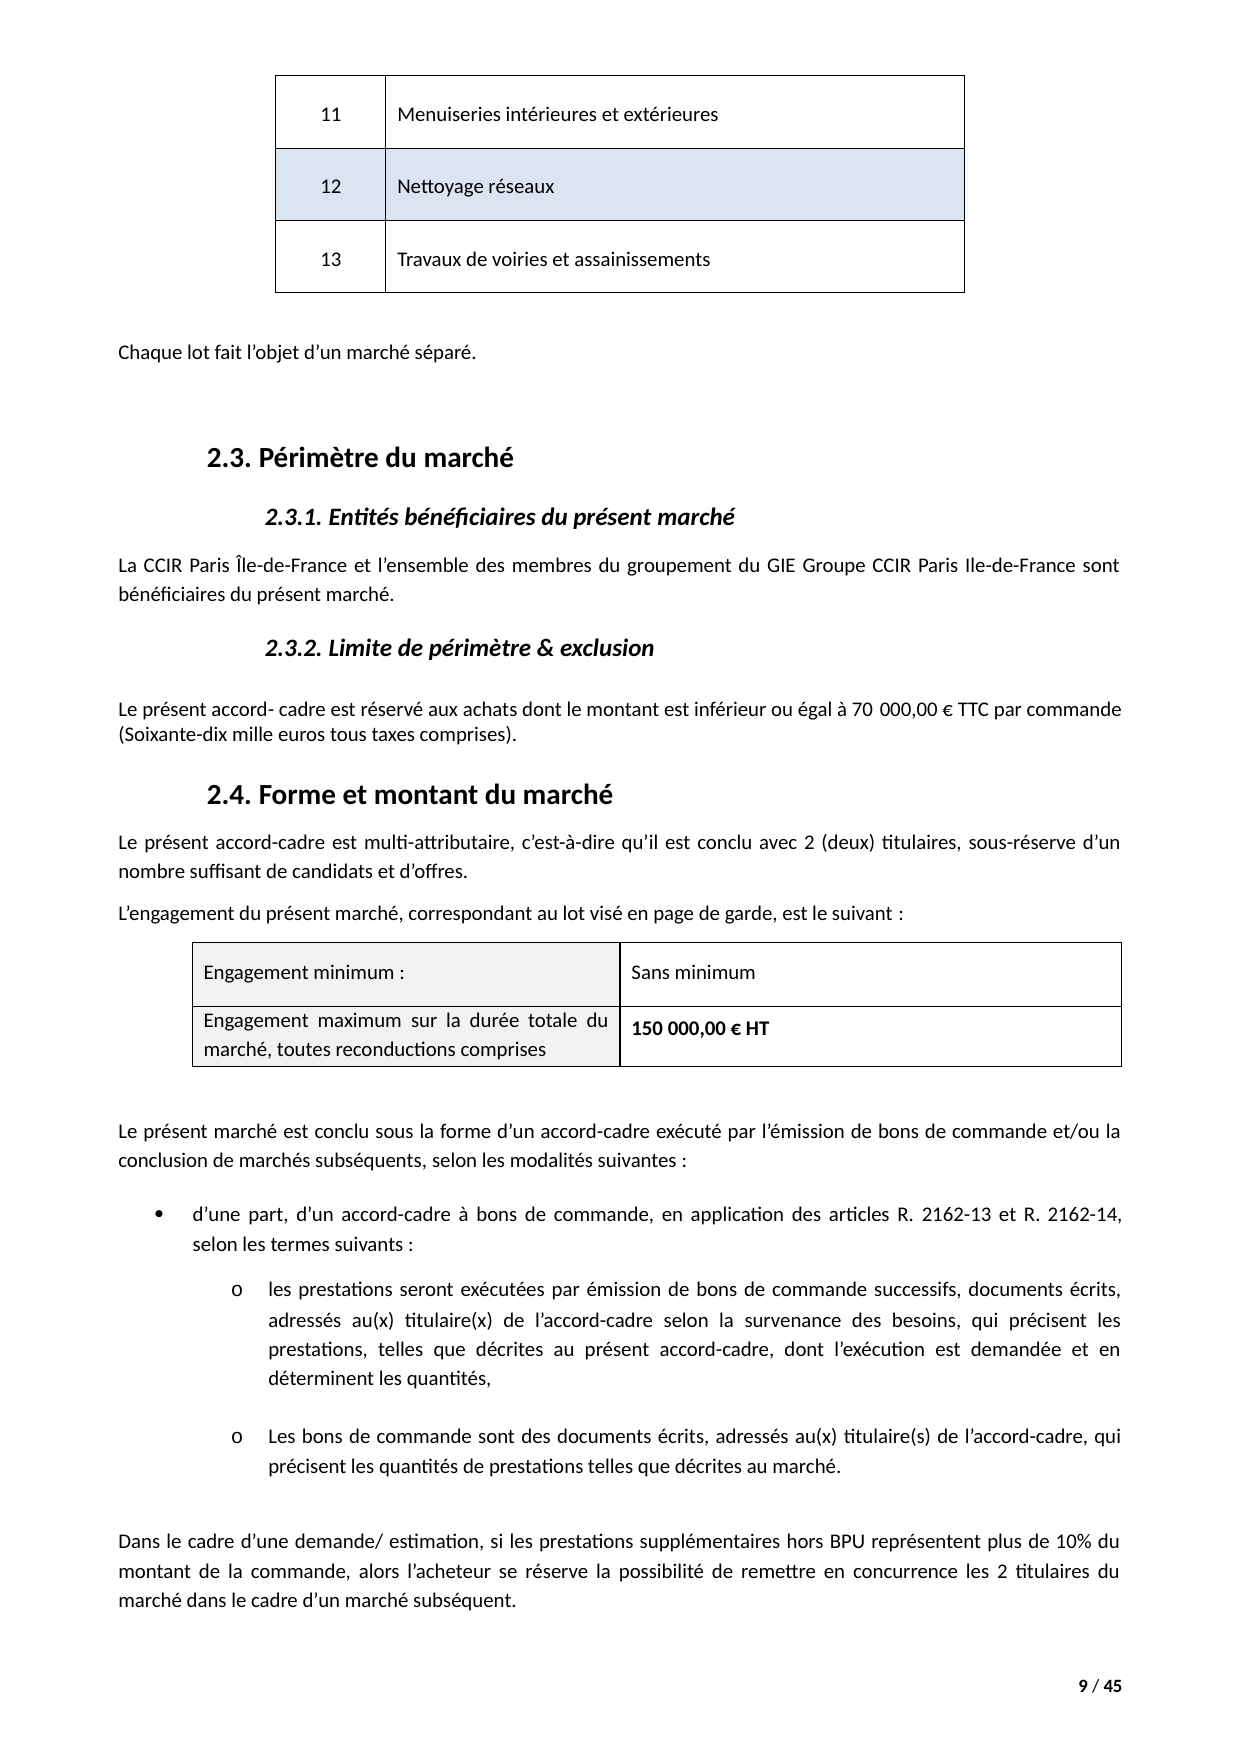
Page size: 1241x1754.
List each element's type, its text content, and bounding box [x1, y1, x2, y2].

table_header Sans minimum [621, 943, 1121, 1006]
text Le présent accord-cadre est multi-attributaire, c’est-à-dire qu’il est conclu avec 2 (deux) titulaires, sous-réserve d’un nombre suffisant de candidats et d’offres. [118, 829, 1122, 884]
table_cell 11 [276, 76, 385, 147]
subtitle Forme et montant du marché [133, 776, 1122, 811]
text Le présent marché est conclu sous la forme d’un accord-cadre exécuté par l’émission de bons de commande et/ou la conclusion de marchés subséquents, selon les modalités suivantes : [118, 1118, 1122, 1173]
subtitle Entités bénéficiaires du présent marché [264, 501, 1122, 531]
text Dans le cadre d’une demande/ estimation, si les prestations supplémentaires hors BPU représentent plus de 10% du montant de la commande, alors l’acheteur se réserve la possibilité de remettre en concurrence les 2 titulaires du marché dans le cadre d’un marché subséquent. [118, 1529, 1122, 1612]
table_cell Nettoyage réseaux [386, 149, 964, 220]
list La CCIR Paris Île-de-France et l’ensemble des membres du groupement du GIE Groupe CCIR Paris Ile-de-France sont bénéficiaires du présent marché. [118, 552, 1122, 607]
list les prestations seront exécutées par émission de bons de commande successifs, documents écrits, adressés au(x) titulaire(x) de l’accord-cadre selon la survenance des besoins, qui précisent les prestations, telles que décrites au présent accord-cadre, dont l’exécution est demandée et en déterminent les quantités, [231, 1277, 1122, 1391]
table_cell 12 [276, 149, 385, 220]
text Le présent accord- cadre est réservé aux achats dont le montant est inférieur ou égal à 70 000,00 € TTC par commande (Soixante-dix mille euros tous taxes comprises). [118, 696, 1122, 747]
subtitle Limite de périmètre & exclusion [264, 632, 1122, 662]
list d’une part, d’un accord-cadre à bons de commande, en application des articles R. 2162-13 et R. 2162-14, selon les termes suivants : [155, 1202, 1122, 1256]
table_cell 13 [276, 221, 385, 292]
text Chaque lot fait l’objet d’un marché séparé. [118, 339, 1122, 364]
list Les bons de commande sont des documents écrits, adressés au(x) titulaire(s) de l’accord-cadre, qui précisent les quantités de prestations telles que décrites au marché. [231, 1423, 1122, 1479]
table_cell Engagement maximum sur la durée totale du marché, toutes reconductions comprises [193, 1007, 619, 1066]
table_header Engagement minimum : [193, 943, 619, 1006]
table_cell Menuiseries intérieures et extérieures [386, 76, 964, 147]
table_cell 150 000,00 € HT [621, 1007, 1121, 1066]
table_cell Travaux de voiries et assainissements [386, 221, 964, 292]
subtitle Périmètre du marché [133, 439, 1122, 475]
text L’engagement du présent marché, correspondant au lot visé en page de garde, est le suivant : [118, 900, 1122, 926]
